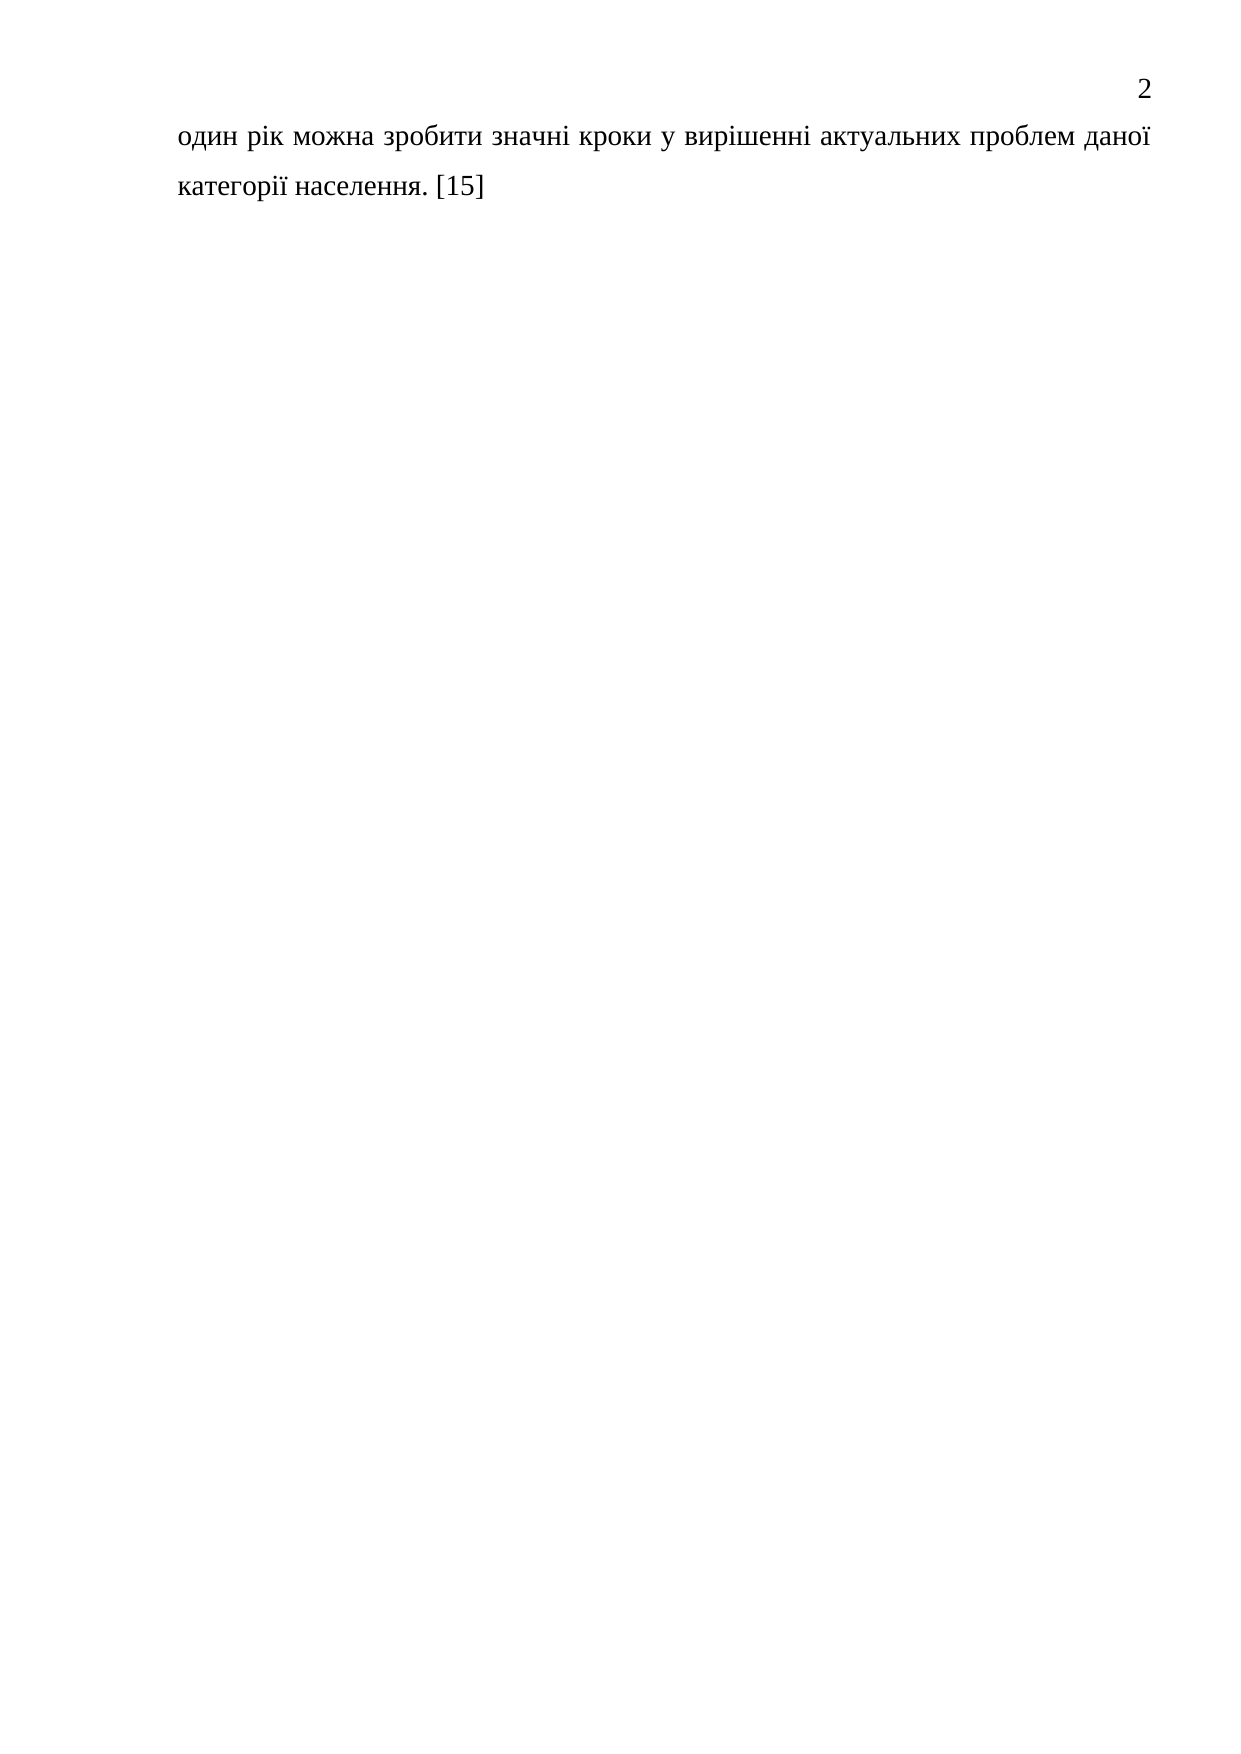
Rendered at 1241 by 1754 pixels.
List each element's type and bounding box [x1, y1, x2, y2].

text [177, 118, 1152, 202]
